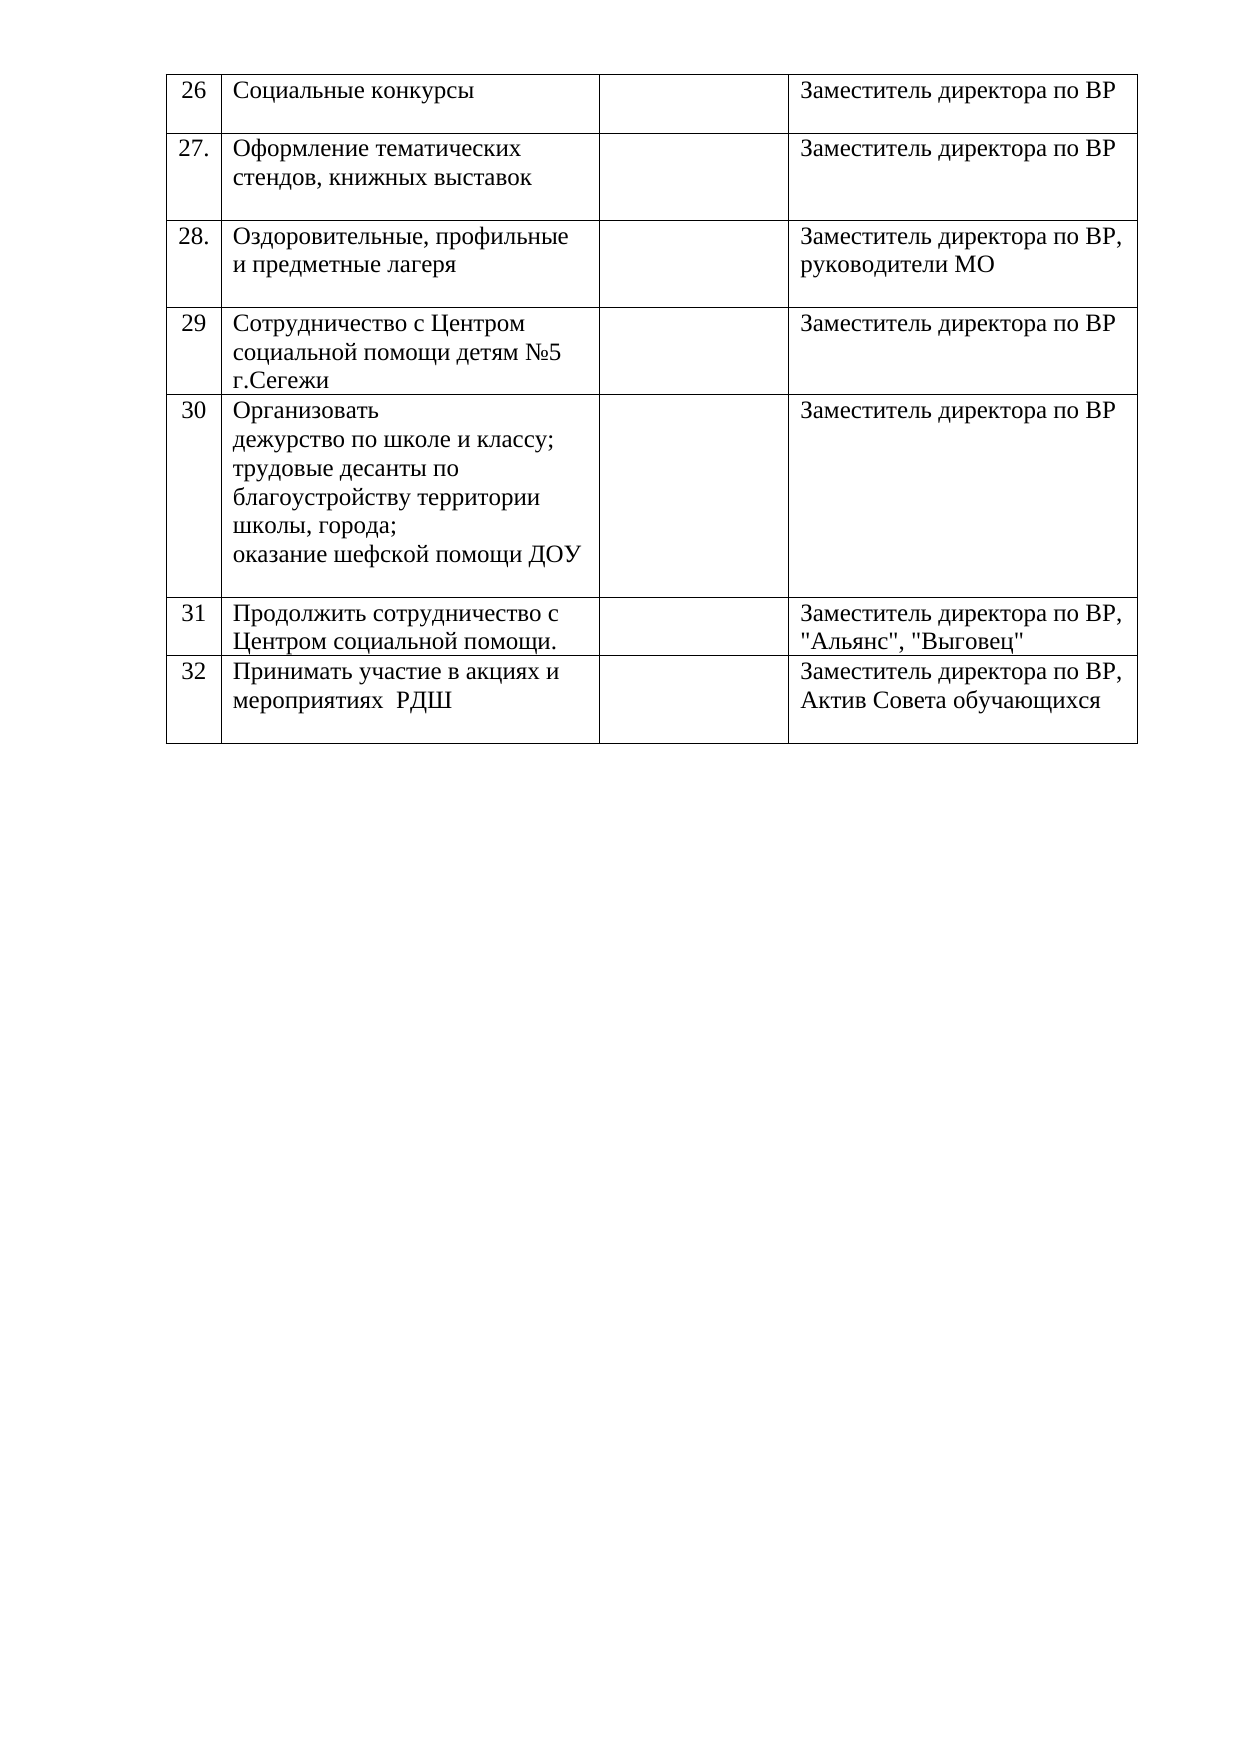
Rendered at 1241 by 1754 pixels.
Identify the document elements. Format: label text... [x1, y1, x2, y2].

table_cell [600, 75, 788, 132]
table_cell Заместитель директора по ВР, Актив Совета обучающихся [789, 656, 1137, 742]
table_cell Заместитель директора по ВР [789, 134, 1137, 220]
table_cell Заместитель директора по ВР, "Альянс", "Выговец" [789, 598, 1137, 655]
table_cell 28. [167, 221, 221, 307]
table_cell Принимать участие в акциях и мероприятиях РДШ [222, 656, 599, 742]
table_cell [600, 395, 788, 597]
table_cell 27. [167, 134, 221, 220]
table_cell [600, 598, 788, 655]
table_cell Заместитель директора по ВР [789, 75, 1137, 132]
table_cell 31 [167, 598, 221, 655]
table_cell Оформление тематических стендов, книжных выставок [222, 134, 599, 220]
table_cell [600, 308, 788, 394]
table_cell 30 [167, 395, 221, 597]
table_cell Продолжить сотрудничество с Центром социальной помощи. [222, 598, 599, 655]
table_cell Заместитель директора по ВР, руководители МО [789, 221, 1137, 307]
table_cell [600, 656, 788, 742]
table_cell 29 [167, 308, 221, 394]
table_cell Социальные конкурсы [222, 75, 599, 132]
table_cell Оздоровительные, профильные и предметные лагеря [222, 221, 599, 307]
table_cell 26 [167, 75, 221, 132]
table_cell [600, 134, 788, 220]
table_cell Заместитель директора по ВР [789, 395, 1137, 597]
table_cell Организовать дежурство по школе и классу; трудовые десанты по благоустройству территории школы, города; оказание шефской помощи ДОУ [222, 395, 599, 597]
table_cell Заместитель директора по ВР [789, 308, 1137, 394]
table_cell Сотрудничество с Центром социальной помощи детям №5 г.Сегежи [222, 308, 599, 394]
table_cell 32 [167, 656, 221, 742]
table_cell [600, 221, 788, 307]
